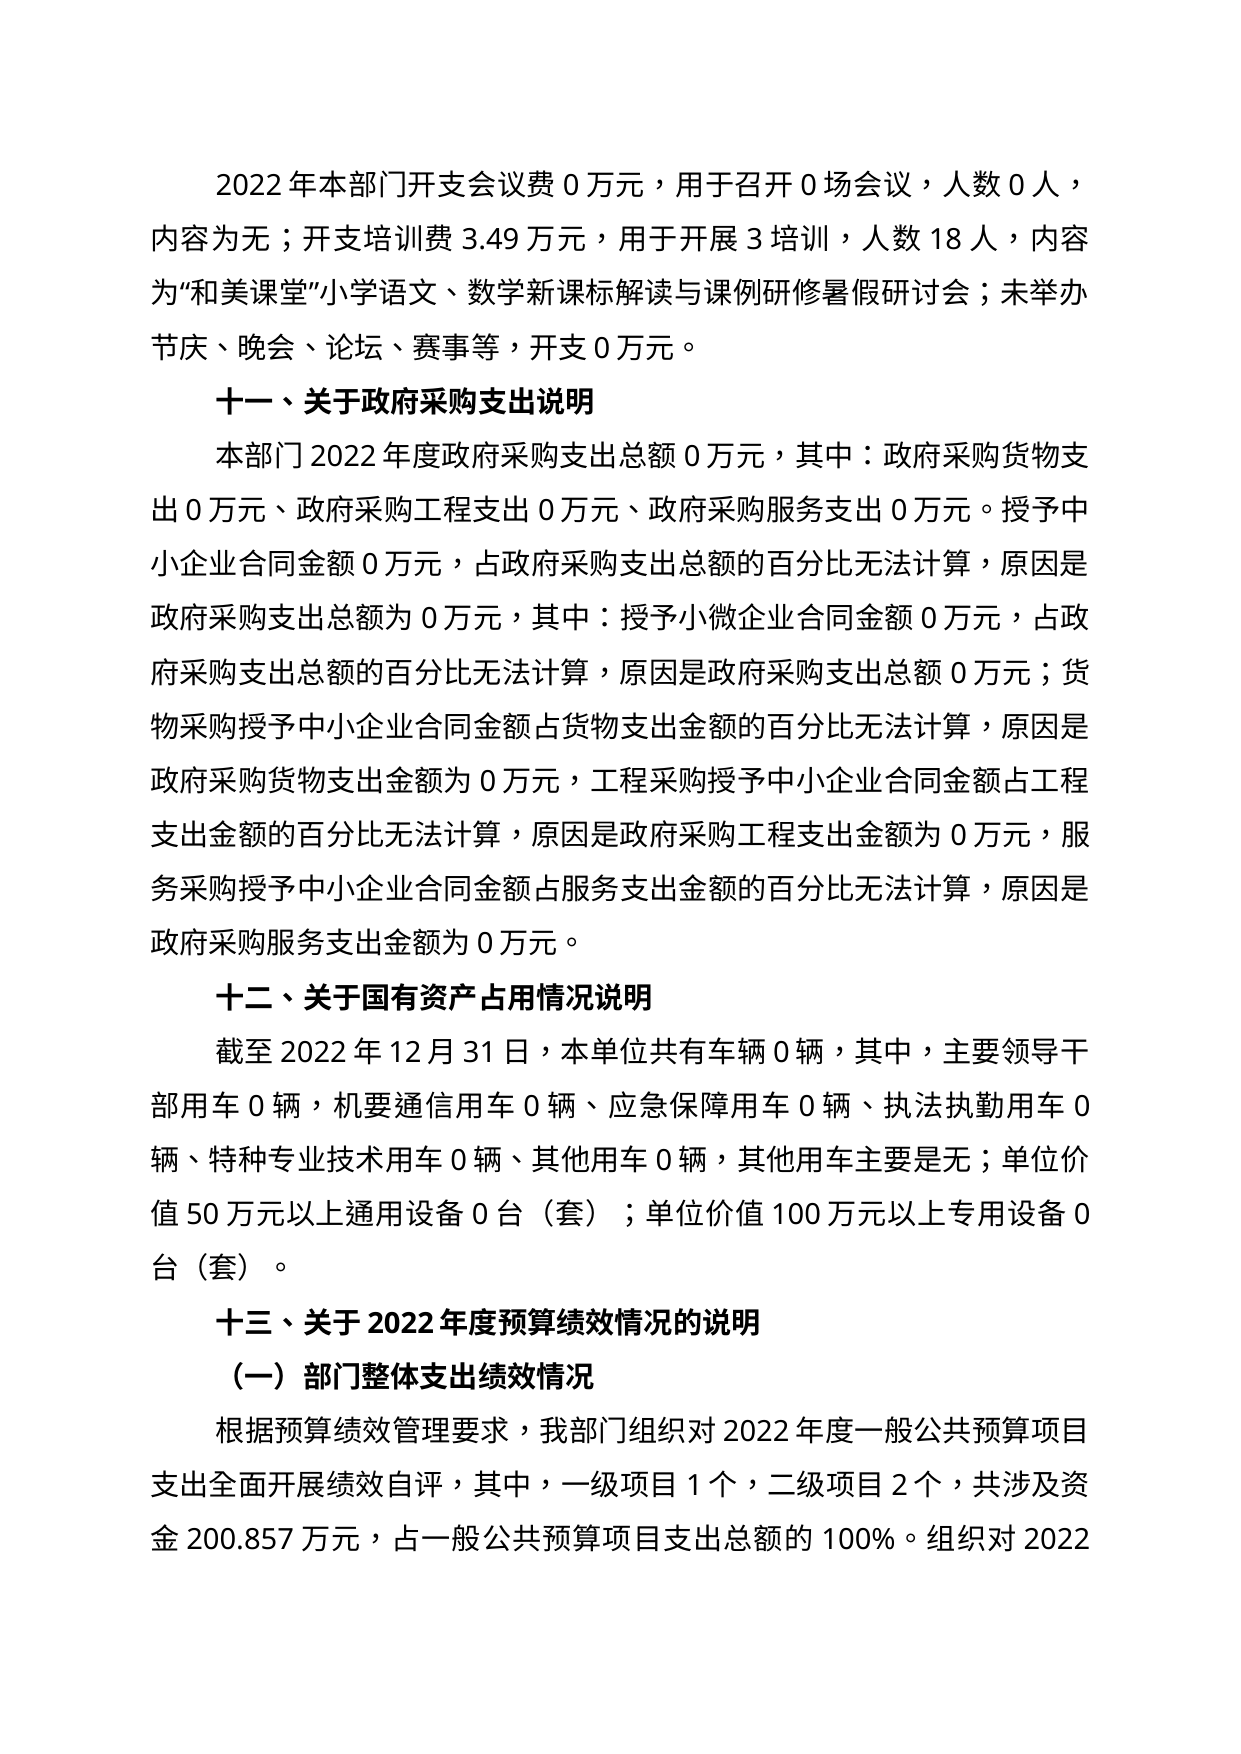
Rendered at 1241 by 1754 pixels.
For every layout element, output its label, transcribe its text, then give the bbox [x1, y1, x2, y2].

text 十一、关于政府采购支出说明 [150, 367, 1090, 421]
text 十三、关于2022年度预算绩效情况的说明 [150, 1287, 1090, 1342]
text （一）部门整体支出绩效情况 [150, 1342, 1090, 1396]
text 本部门2022年度政府采购支出总额0万元，其中：政府采购货物支出0万元、政府采购工程支出0万元、政府采购服务支出0万元。授予中小企业合同金额0万元，占政府采购支出总额的百分比无法计算，原因是政府采购支出总额为0万元，其中：授予小微企业合同金额0万元，占政府采购支出总额的百分比无法计算，原因是政府采购支出总额0万元；货物采购授予中小企业合同金额占货物支出金额的百分比无法计算，原因是政府采购货物支出金额为0万元，工程采购授予中小企业合同金额占工程支出金额的百分比无法计算，原因是政府采购工程支出金额为0万元，服务采购授予中小企业合同金额占服务支出金额的百分比无法计算，原因是政府采购服务支出金额为0万元。 [150, 421, 1090, 962]
text 十二、关于国有资产占用情况说明 [150, 962, 1090, 1017]
text 2022年本部门开支会议费0万元，用于召开0场会议，人数0人，内容为无；开支培训费3.49万元，用于开展3培训，人数18人，内容为“和美课堂”小学语文、数学新课标解读与课例研修暑假研讨会；未举办节庆、晚会、论坛、赛事等，开支0万元。 [150, 150, 1090, 367]
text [150, 1396, 1090, 1558]
text 截至2022年12月31日，本单位共有车辆0辆，其中，主要领导干部用车0辆，机要通信用车0辆、应急保障用车0辆、执法执勤用车0辆、特种专业技术用车0辆、其他用车0辆，其他用车主要是无；单位价值50万元以上通用设备0台（套）；单位价值100万元以上专用设备0台（套）。 [150, 1017, 1090, 1287]
